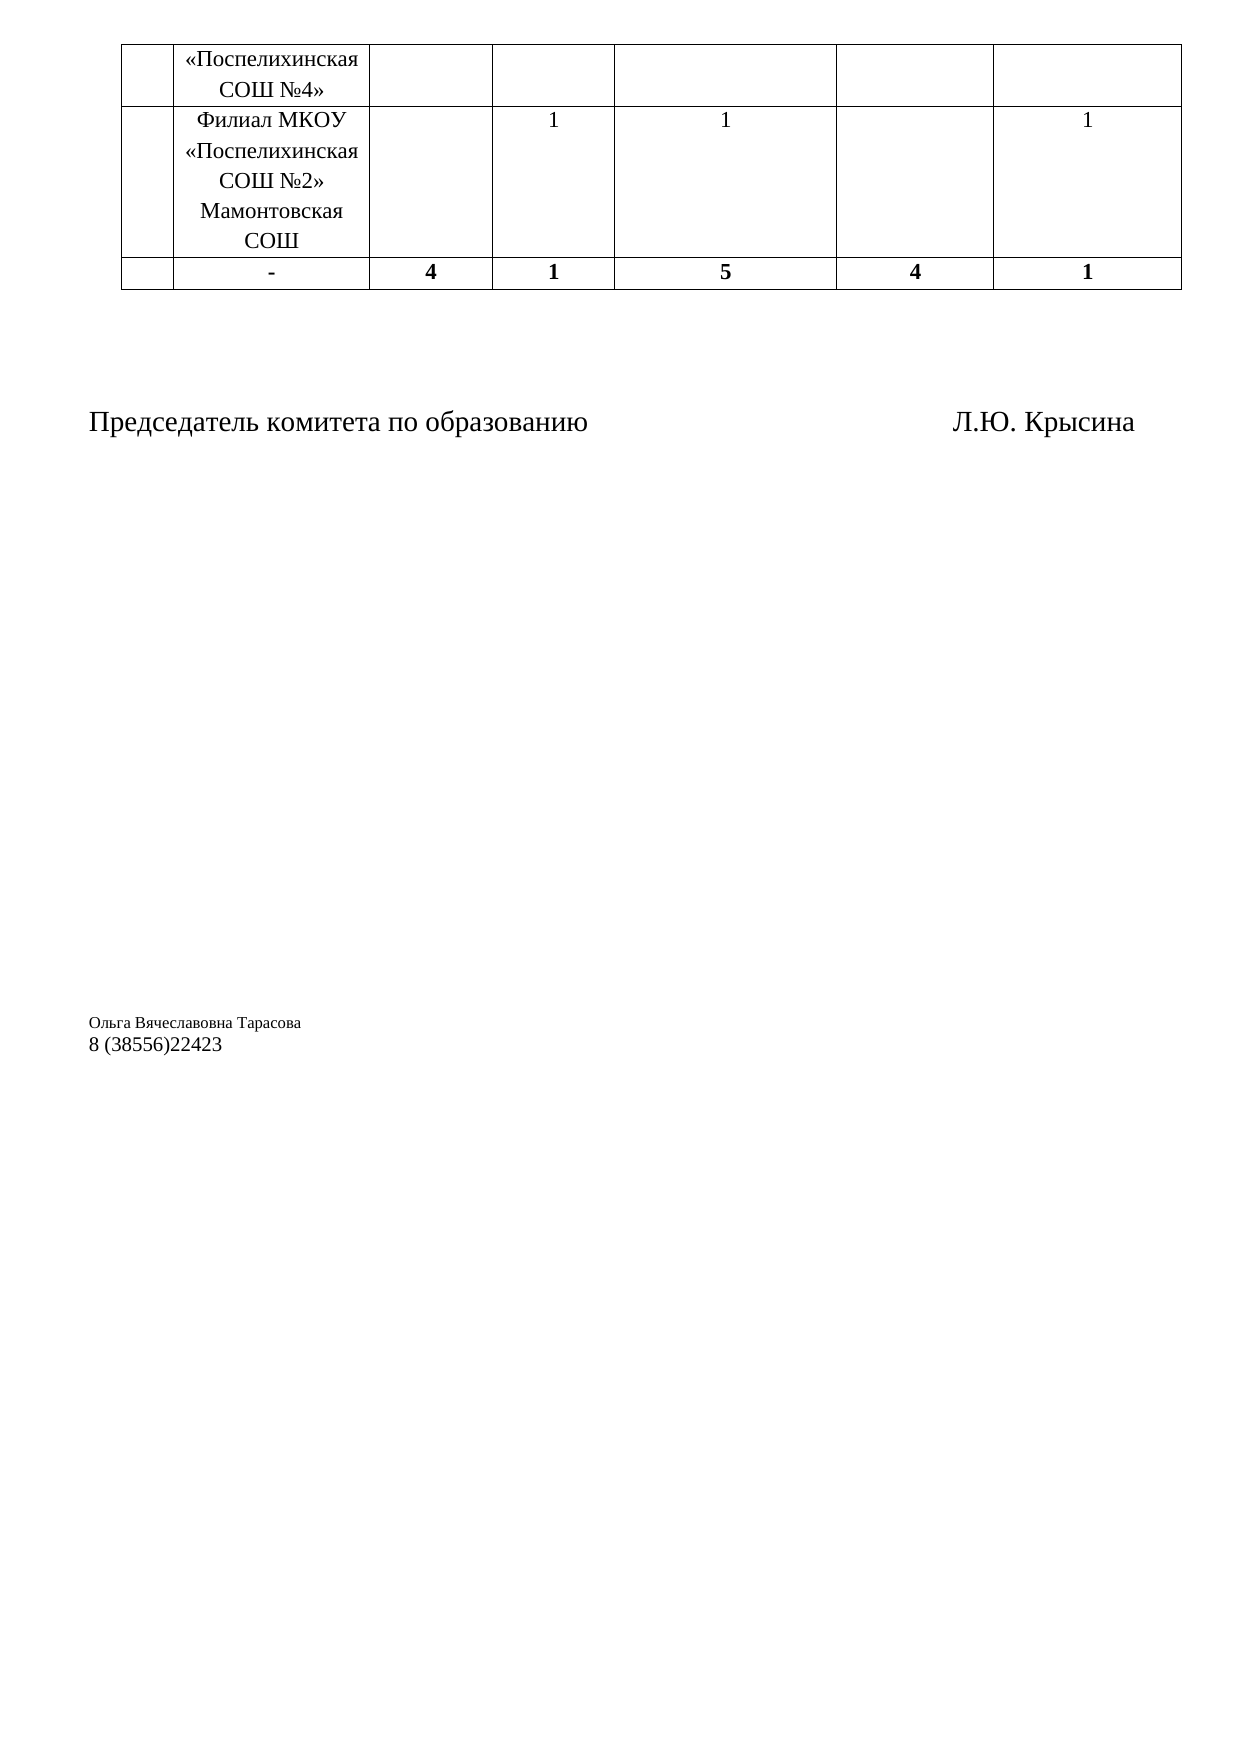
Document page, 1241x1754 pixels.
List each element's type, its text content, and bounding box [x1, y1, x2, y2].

table_cell [493, 45, 614, 106]
table_cell 1 [493, 258, 614, 288]
table_cell - [174, 258, 369, 288]
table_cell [174, 45, 369, 106]
table_cell [122, 107, 173, 257]
table_cell 4 [837, 258, 993, 288]
table_cell 1 [615, 107, 836, 257]
text Председатель комитета по образованию Л.Ю. Крысина [88, 404, 1152, 438]
table_cell [370, 107, 492, 257]
table_cell 1 [493, 107, 614, 257]
table_cell 1 [615, 45, 836, 106]
table_cell 1 [994, 107, 1181, 257]
table_cell 4 [370, 258, 492, 288]
list 8 (38556)22423 [88, 1032, 1152, 1056]
table_cell 1 [370, 45, 492, 106]
list Ольга Вячеславовна Тарасова [88, 1013, 1152, 1032]
table_cell 1 [837, 45, 993, 106]
table_cell 5 [615, 258, 836, 288]
table_cell 1 [994, 258, 1181, 288]
table_cell [837, 107, 993, 257]
table_cell [122, 45, 173, 106]
table_cell [994, 45, 1181, 106]
table_cell Филиал МКОУ «Поспелихинская СОШ №2» Мамонтовская СОШ [174, 107, 369, 257]
table_cell [122, 258, 173, 288]
